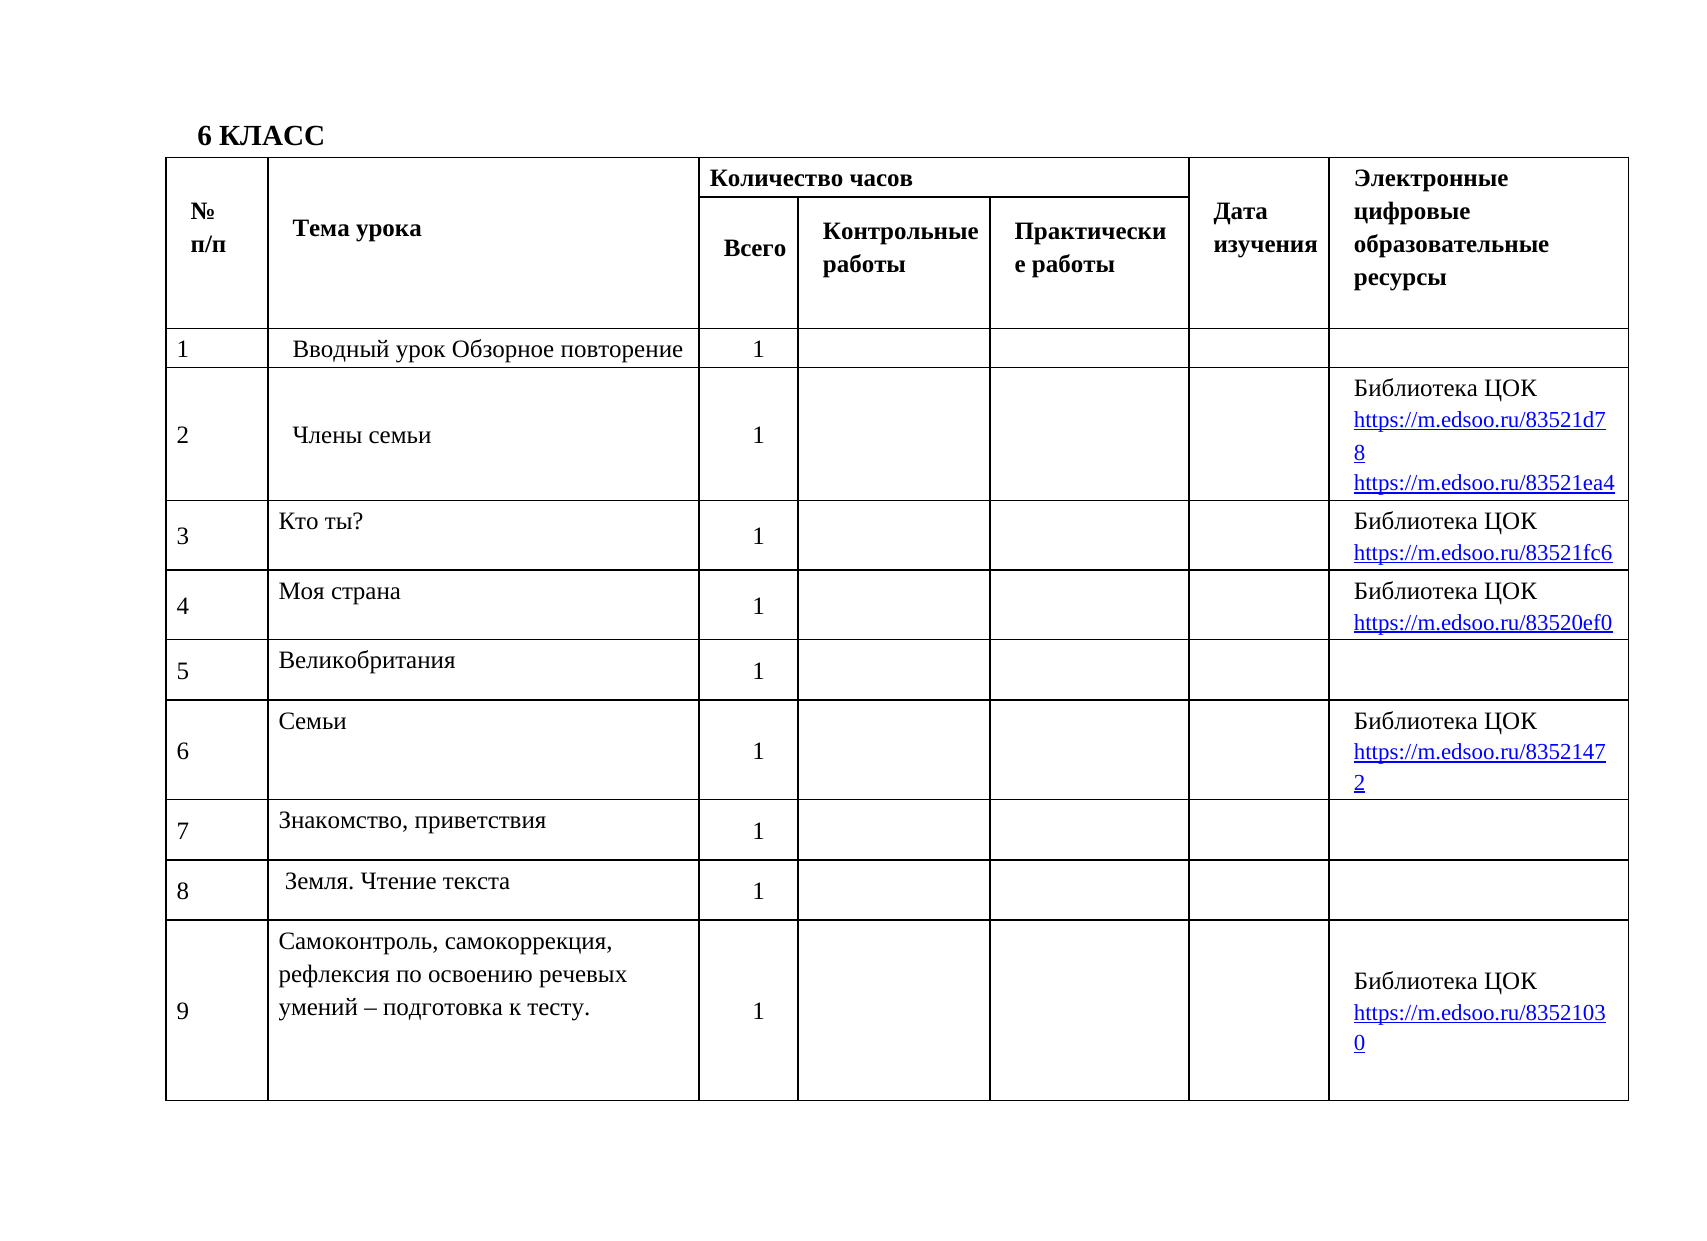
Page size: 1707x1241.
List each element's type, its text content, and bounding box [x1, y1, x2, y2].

table_cell 2 [167, 368, 267, 499]
table_cell [799, 640, 989, 699]
table_cell 8 [167, 861, 267, 919]
table_cell [1190, 501, 1328, 569]
table_cell [799, 329, 989, 367]
table_cell Знакомство, приветствия [269, 800, 698, 859]
table_cell [1330, 640, 1628, 699]
table_header Тема урока [269, 158, 698, 327]
table_cell [991, 800, 1188, 859]
table_cell [1190, 921, 1328, 1100]
table_cell Контрольные работы [799, 198, 989, 327]
table_cell 1 [700, 368, 797, 499]
table_cell Библиотека ЦОК https://m.edsoo.ru/83520ef0 [1330, 571, 1628, 639]
table_cell 4 [167, 571, 267, 639]
table_cell [1330, 329, 1628, 367]
table_cell Семьи [269, 701, 698, 799]
table_cell [1190, 800, 1328, 859]
table_cell [799, 368, 989, 499]
table_cell [1190, 640, 1328, 699]
table_cell Практические работы [991, 198, 1188, 327]
table_cell [991, 329, 1188, 367]
text 6 КЛАСС [190, 118, 1618, 152]
table_cell [1190, 368, 1328, 499]
table_cell Библиотека ЦОК https://m.edsoo.ru/83521472 [1330, 701, 1628, 799]
table_cell [1190, 571, 1328, 639]
table_cell Великобритания [269, 640, 698, 699]
table_cell 1 [700, 501, 797, 569]
table_cell 3 [167, 501, 267, 569]
table_cell [991, 861, 1188, 919]
table_cell [1190, 701, 1328, 799]
table_cell [991, 571, 1188, 639]
table_cell 6 [167, 701, 267, 799]
table_cell Библиотека ЦОК https://m.edsoo.ru/83521fc6 [1330, 501, 1628, 569]
table_cell 9 [167, 921, 267, 1100]
table_cell 1 [700, 800, 797, 859]
table_cell Члены семьи [269, 368, 698, 499]
table_cell 1 [700, 701, 797, 799]
table_header Электронные цифровые образовательные ресурсы [1330, 158, 1628, 327]
table_cell [991, 701, 1188, 799]
table_cell Кто ты? [269, 501, 698, 569]
table_header № п/п [167, 158, 267, 327]
table_cell [991, 501, 1188, 569]
table_cell [991, 368, 1188, 499]
table_cell 7 [167, 800, 267, 859]
table_cell [799, 701, 989, 799]
table_cell 1 [700, 921, 797, 1100]
table_cell [799, 921, 989, 1100]
table_cell 1 [700, 640, 797, 699]
table_cell [1330, 800, 1628, 859]
table_cell Библиотека ЦОК https://m.edsoo.ru/83521030 [1330, 921, 1628, 1100]
table_cell [991, 640, 1188, 699]
table_cell 5 [167, 640, 267, 699]
table_cell [799, 571, 989, 639]
table_cell [991, 921, 1188, 1100]
table_cell [1330, 861, 1628, 919]
table_cell 1 [700, 329, 797, 367]
table_cell 1 [700, 571, 797, 639]
table_header Дата изучения [1190, 158, 1328, 327]
table_cell [1190, 861, 1328, 919]
table_cell Библиотека ЦОК https://m.edsoo.ru/83521d78 https://m.edsoo.ru/83521ea4 [1330, 368, 1628, 499]
table_cell [799, 861, 989, 919]
table_cell 1 [700, 861, 797, 919]
table_cell [799, 800, 989, 859]
table_cell [1190, 329, 1328, 367]
table_cell Всего [700, 198, 797, 327]
table_cell Моя страна [269, 571, 698, 639]
table_cell [799, 501, 989, 569]
table_cell Вводный урок Обзорное повторение [269, 329, 698, 367]
table_header Количество часов [700, 158, 1188, 196]
table_cell Самоконтроль, самокоррекция, рефлексия по освоению речевых умений – подготовка к тесту. [269, 921, 698, 1100]
table_cell Земля. Чтение текста [269, 861, 698, 919]
table_cell 1 [167, 329, 267, 367]
